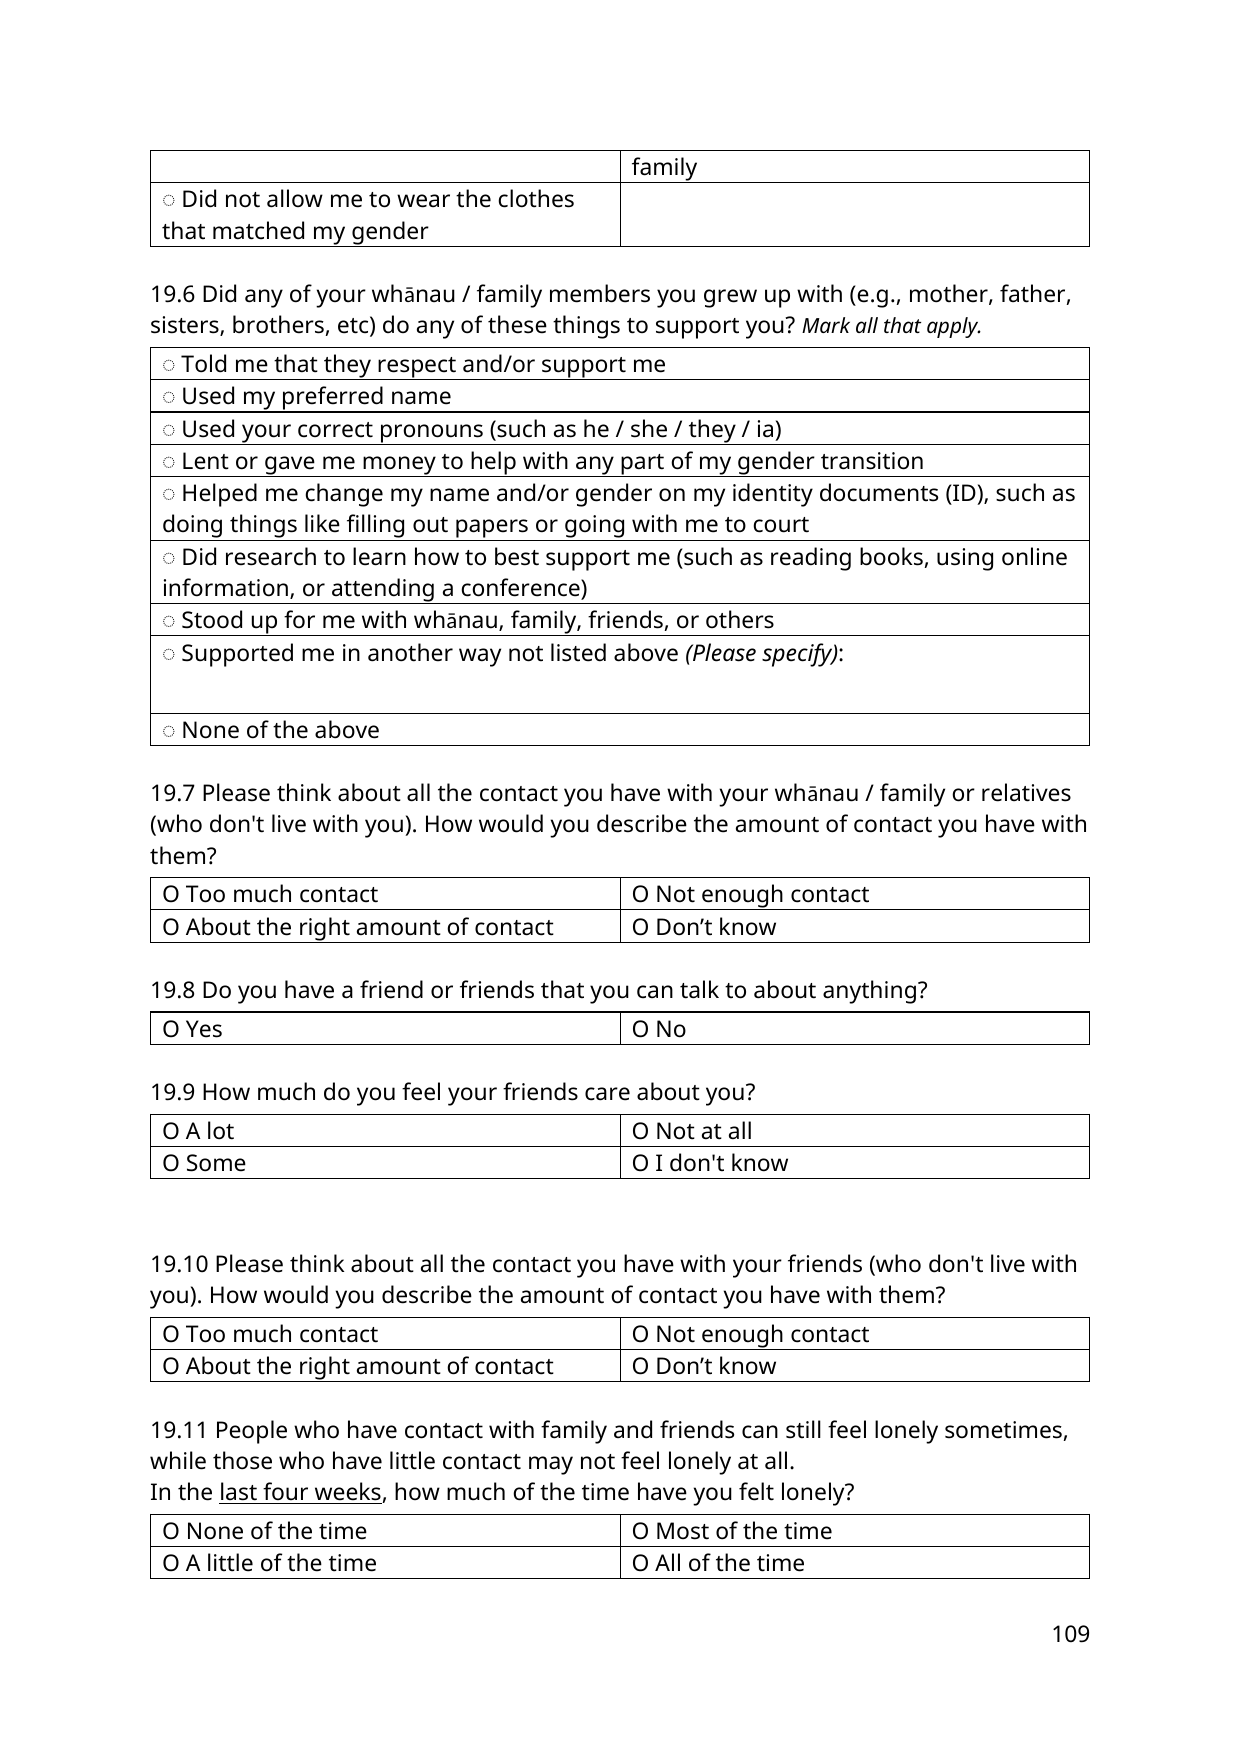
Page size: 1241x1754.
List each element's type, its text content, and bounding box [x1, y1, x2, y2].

text 19.6 Did any of your whānau / family members you grew up with (e.g., mother, father, sisters, brothers, etc) do any of these things to support you? Mark all that apply. [150, 278, 1090, 341]
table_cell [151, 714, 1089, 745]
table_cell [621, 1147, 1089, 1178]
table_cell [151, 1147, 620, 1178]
text 19.7 Please think about all the contact you have with your whānau / family or relatives (who don't live with you). How would you describe the amount of contact you have with them? [150, 777, 1090, 871]
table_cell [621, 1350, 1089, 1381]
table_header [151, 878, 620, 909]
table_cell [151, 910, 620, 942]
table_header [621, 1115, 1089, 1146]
text 19.10 Please think about all the contact you have with your friends (who don't live with you). How would you describe the amount of contact you have with them? [150, 1248, 1090, 1310]
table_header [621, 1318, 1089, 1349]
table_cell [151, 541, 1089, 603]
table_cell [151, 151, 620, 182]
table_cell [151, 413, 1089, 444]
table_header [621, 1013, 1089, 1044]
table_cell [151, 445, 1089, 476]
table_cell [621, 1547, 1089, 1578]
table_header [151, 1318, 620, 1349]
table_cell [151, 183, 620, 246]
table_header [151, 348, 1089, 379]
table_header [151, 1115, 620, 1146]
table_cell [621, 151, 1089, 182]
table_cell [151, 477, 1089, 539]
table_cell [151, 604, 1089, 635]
text 19.11 People who have contact with family and friends can still feel lonely sometimes, while those who have little contact may not feel lonely at all. In the last four weeks, how much of the time have you felt lonely? [150, 1413, 1090, 1507]
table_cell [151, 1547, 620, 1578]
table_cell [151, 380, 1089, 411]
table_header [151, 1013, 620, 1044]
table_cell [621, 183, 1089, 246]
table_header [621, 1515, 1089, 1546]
text 19.8 Do you have a friend or friends that you can talk to about anything? [150, 974, 1090, 1005]
text 19.9 How much do you feel your friends care about you? [150, 1076, 1090, 1107]
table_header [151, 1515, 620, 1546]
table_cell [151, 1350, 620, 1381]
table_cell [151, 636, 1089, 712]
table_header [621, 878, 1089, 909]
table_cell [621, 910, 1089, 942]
